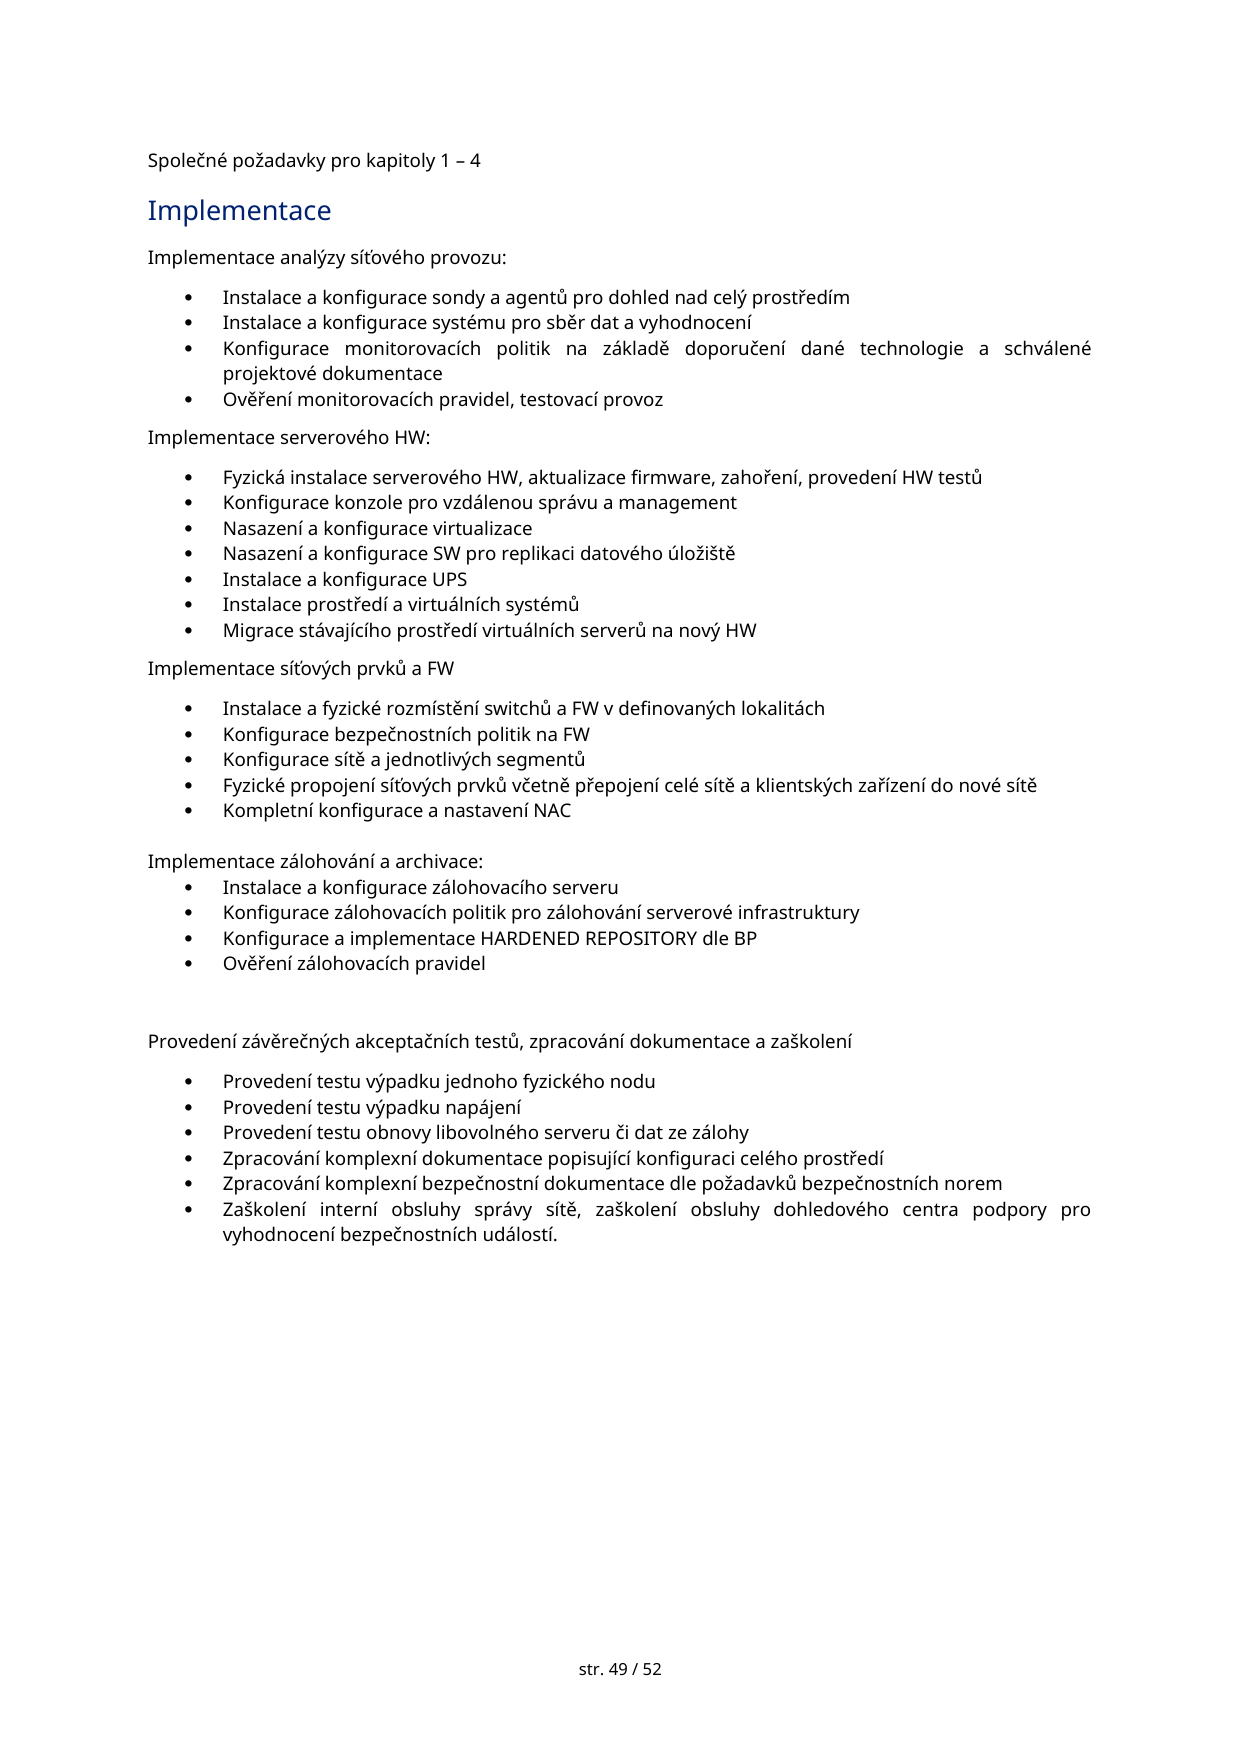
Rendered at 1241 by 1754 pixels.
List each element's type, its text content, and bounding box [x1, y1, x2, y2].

text Migrace stávajícího prostředí virtuálních serverů na nový HW [185, 617, 1093, 643]
text Zpracování komplexní dokumentace popisující konfiguraci celého prostředí [185, 1145, 1093, 1171]
text Konfigurace a implementace HARDENED REPOSITORY dle BP [185, 925, 1093, 951]
text Implementace síťových prvků a FW [148, 655, 1093, 681]
list Instalace a fyzické rozmístění switchů a FW v definovaných lokalitách [185, 695, 1093, 721]
text Provedení závěrečných akceptačních testů, zpracování dokumentace a zaškolení [148, 1028, 1093, 1054]
list Konfigurace sítě a jednotlivých segmentů [185, 746, 1093, 772]
text Implementace analýzy síťového provozu: [148, 244, 1093, 269]
text Fyzická instalace serverového HW, aktualizace firmware, zahoření, provedení HW testů [185, 464, 1093, 490]
text Nasazení a konfigurace virtualizace [185, 515, 1093, 541]
text Konfigurace zálohovacích politik pro zálohování serverové infrastruktury [185, 899, 1093, 925]
text Konfigurace konzole pro vzdálenou správu a management [185, 490, 1093, 515]
list Kompletní konfigurace a nastavení NAC [185, 797, 1093, 823]
subtitle Implementace [148, 192, 1093, 229]
text Implementace zálohování a archivace: [148, 848, 1093, 874]
list Fyzické propojení síťových prvků včetně přepojení celé sítě a klientských zařízení do nové sítě [185, 772, 1093, 797]
text Zaškolení interní obsluhy správy sítě, zaškolení obsluhy dohledového centra podpory pro vyhodnocení bezpečnostních událostí. [185, 1196, 1093, 1247]
text Konfigurace monitorovacích politik na základě doporučení dané technologie a schválené projektové dokumentace [185, 335, 1093, 386]
text Implementace serverového HW: [148, 424, 1093, 450]
text Instalace a konfigurace UPS [185, 566, 1093, 592]
text Ověření monitorovacích pravidel, testovací provoz [185, 386, 1093, 412]
text Společné požadavky pro kapitoly 1 – 4 [148, 148, 1093, 173]
text Provedení testu výpadku jednoho fyzického nodu [185, 1068, 1093, 1094]
text Instalace a konfigurace zálohovacího serveru [185, 874, 1093, 899]
text Zpracování komplexní bezpečnostní dokumentace dle požadavků bezpečnostních norem [185, 1171, 1093, 1196]
list Konfigurace bezpečnostních politik na FW [185, 721, 1093, 746]
text Instalace a konfigurace systému pro sběr dat a vyhodnocení [185, 309, 1093, 335]
text Instalace prostředí a virtuálních systémů [185, 592, 1093, 617]
text Nasazení a konfigurace SW pro replikaci datového úložiště [185, 541, 1093, 566]
text Provedení testu obnovy libovolného serveru či dat ze zálohy [185, 1119, 1093, 1145]
text Ověření zálohovacích pravidel [185, 951, 1093, 976]
text Instalace a konfigurace sondy a agentů pro dohled nad celý prostředím [185, 284, 1093, 309]
text Provedení testu výpadku napájení [185, 1094, 1093, 1119]
